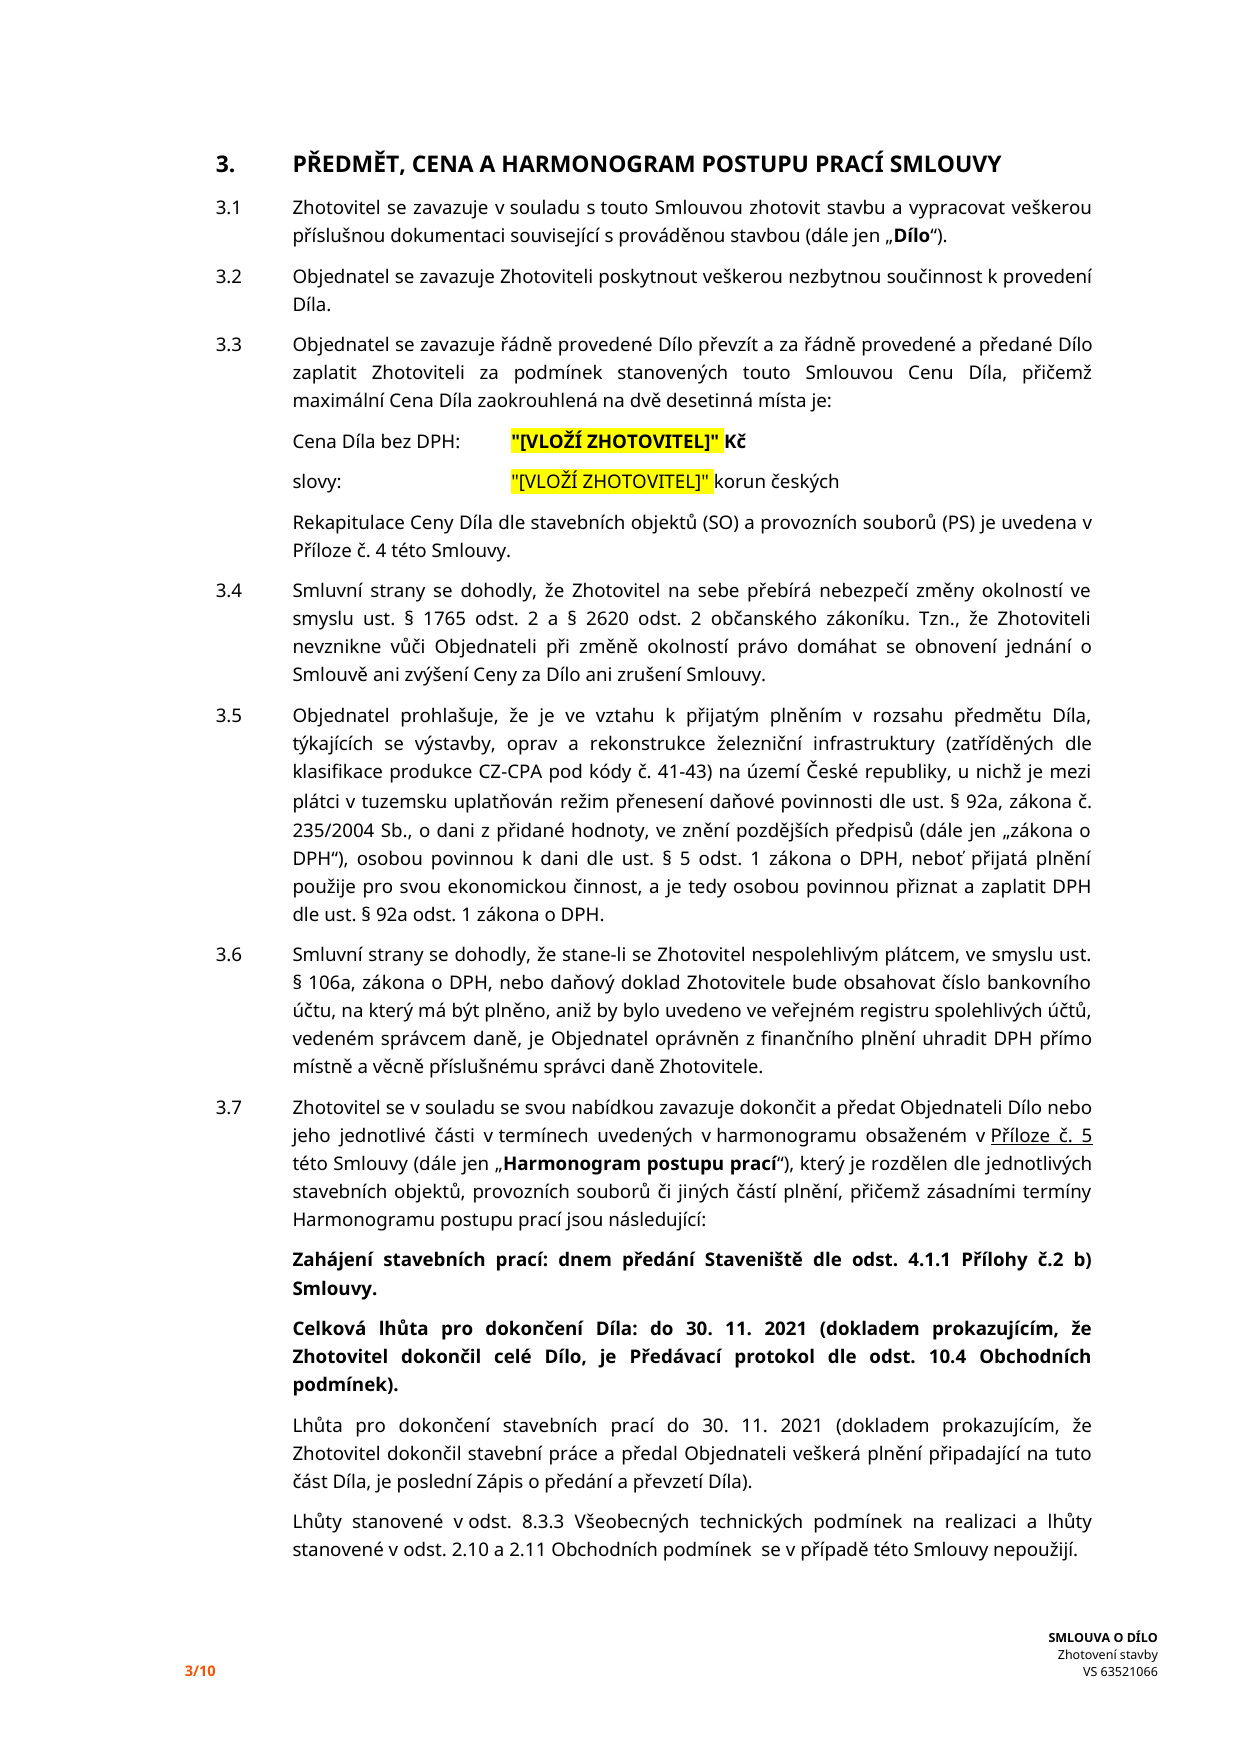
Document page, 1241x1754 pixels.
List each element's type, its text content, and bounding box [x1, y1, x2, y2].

text Smluvní strany se dohodly, že stane-li se Zhotovitel nespolehlivým plátcem, ve smyslu ust. § 106a, zákona o DPH, nebo daňový doklad Zhotovitele bude obsahovat číslo bankovního účtu, na který má být plněno, aniž by bylo uvedeno ve veřejném registru spolehlivých účtů, vedeném správcem daně, je Objednatel oprávněn z finančního plnění uhradit DPH přímo místně a věcně příslušnému správci daně Zhotovitele. [216, 942, 1093, 1079]
text Objednatel prohlašuje, že je ve vztahu k přijatým plněním v rozsahu předmětu Díla, týkajících se výstavby, oprav a rekonstrukce železniční infrastruktury (zatříděných dle klasifikace produkce CZ-CPA pod kódy č. 41-43) na území České republiky, u nichž je mezi plátci v tuzemsku uplatňován režim přenesení daňové povinnosti dle ust. § 92a, zákona č. 235/2004 Sb., o dani z přidané hodnoty, ve znění pozdějších předpisů (dále jen „zákona o DPH“), osobou povinnou k dani dle ust. § 5 odst. 1 zákona o DPH, neboť přijatá plnění použije pro svou ekonomickou činnost, a je tedy osobou povinnou přiznat a zaplatit DPH dle ust. § 92a odst. 1 zákona o DPH. [216, 702, 1093, 927]
text Objednatel se zavazuje řádně provedené Dílo převzít a za řádně provedené a předané Dílo zaplatit Zhotoviteli za podmínek stanovených touto Smlouvou Cenu Díla, přičemž maximální Cena Díla zaokrouhlená na dvě desetinná místa je: [216, 331, 1093, 413]
text Celková lhůta pro dokončení Díla: do 30. 11. 2021 (dokladem prokazujícím, že Zhotovitel dokončil celé Dílo, je Předávací protokol dle odst. 10.4 Obchodních podmínek). [292, 1315, 1093, 1397]
text Rekapitulace Ceny Díla dle stavebních objektů (SO) a provozních souborů (PS) je uvedena v Příloze č. 4 této Smlouvy. [292, 509, 1093, 563]
text Lhůty stanovené v odst. 8.3.3 Všeobecných technických podmínek na realizaci a lhůty stanovené v odst. 2.10 a 2.11 Obchodních podmínek se v případě této Smlouvy nepoužijí. [292, 1508, 1093, 1562]
text Zahájení stavebních prací: dnem předání Staveniště dle odst. 4.1.1 Přílohy č.2 b) Smlouvy. [292, 1247, 1093, 1300]
text Cena Díla bez DPH: Kč [292, 428, 511, 453]
text Zhotovitel se zavazuje v souladu s touto Smlouvou zhotovit stavbu a vypracovat veškerou příslušnou dokumentaci související s prováděnou stavbou (dále jen „Dílo“). [216, 194, 1093, 248]
text Objednatel se zavazuje Zhotoviteli poskytnout veškerou nezbytnou součinnost k provedení Díla. [216, 263, 1093, 316]
text Zhotovitel se v souladu se svou nabídkou zavazuje dokončit a předat Objednateli Dílo nebo jeho jednotlivé části v termínech uvedených v harmonogramu obsaženém v Příloze č. 5 této Smlouvy (dále jen „Harmonogram postupu prací“), který je rozdělen dle jednotlivých stavebních objektů, provozních souborů či jiných částí plnění, přičemž zásadními termíny Harmonogramu postupu prací jsou následující: [216, 1094, 1093, 1232]
text PŘEDMĚT, CENA A HARMONOGRAM POSTUPU PRACÍ SMLOUVY [216, 147, 1093, 179]
text Lhůta pro dokončení stavebních prací do 30. 11. 2021 (dokladem prokazujícím, že Zhotovitel dokončil stavební práce a předal Objednateli veškerá plnění připadající na tuto část Díla, je poslední Zápis o předání a převzetí Díla). [292, 1412, 1093, 1493]
text slovy: korun českých [292, 468, 1093, 494]
text Cena Díla bez DPH: Kč [724, 428, 1093, 453]
text Smluvní strany se dohodly, že Zhotovitel na sebe přebírá nebezpečí změny okolností ve smyslu ust. § 1765 odst. 2 a § 2620 odst. 2 občanského zákoníku. Tzn., že Zhotoviteli nevznikne vůči Objednateli při změně okolností právo domáhat se obnovení jednání o Smlouvě ani zvýšení Ceny za Dílo ani zrušení Smlouvy. [216, 578, 1093, 687]
